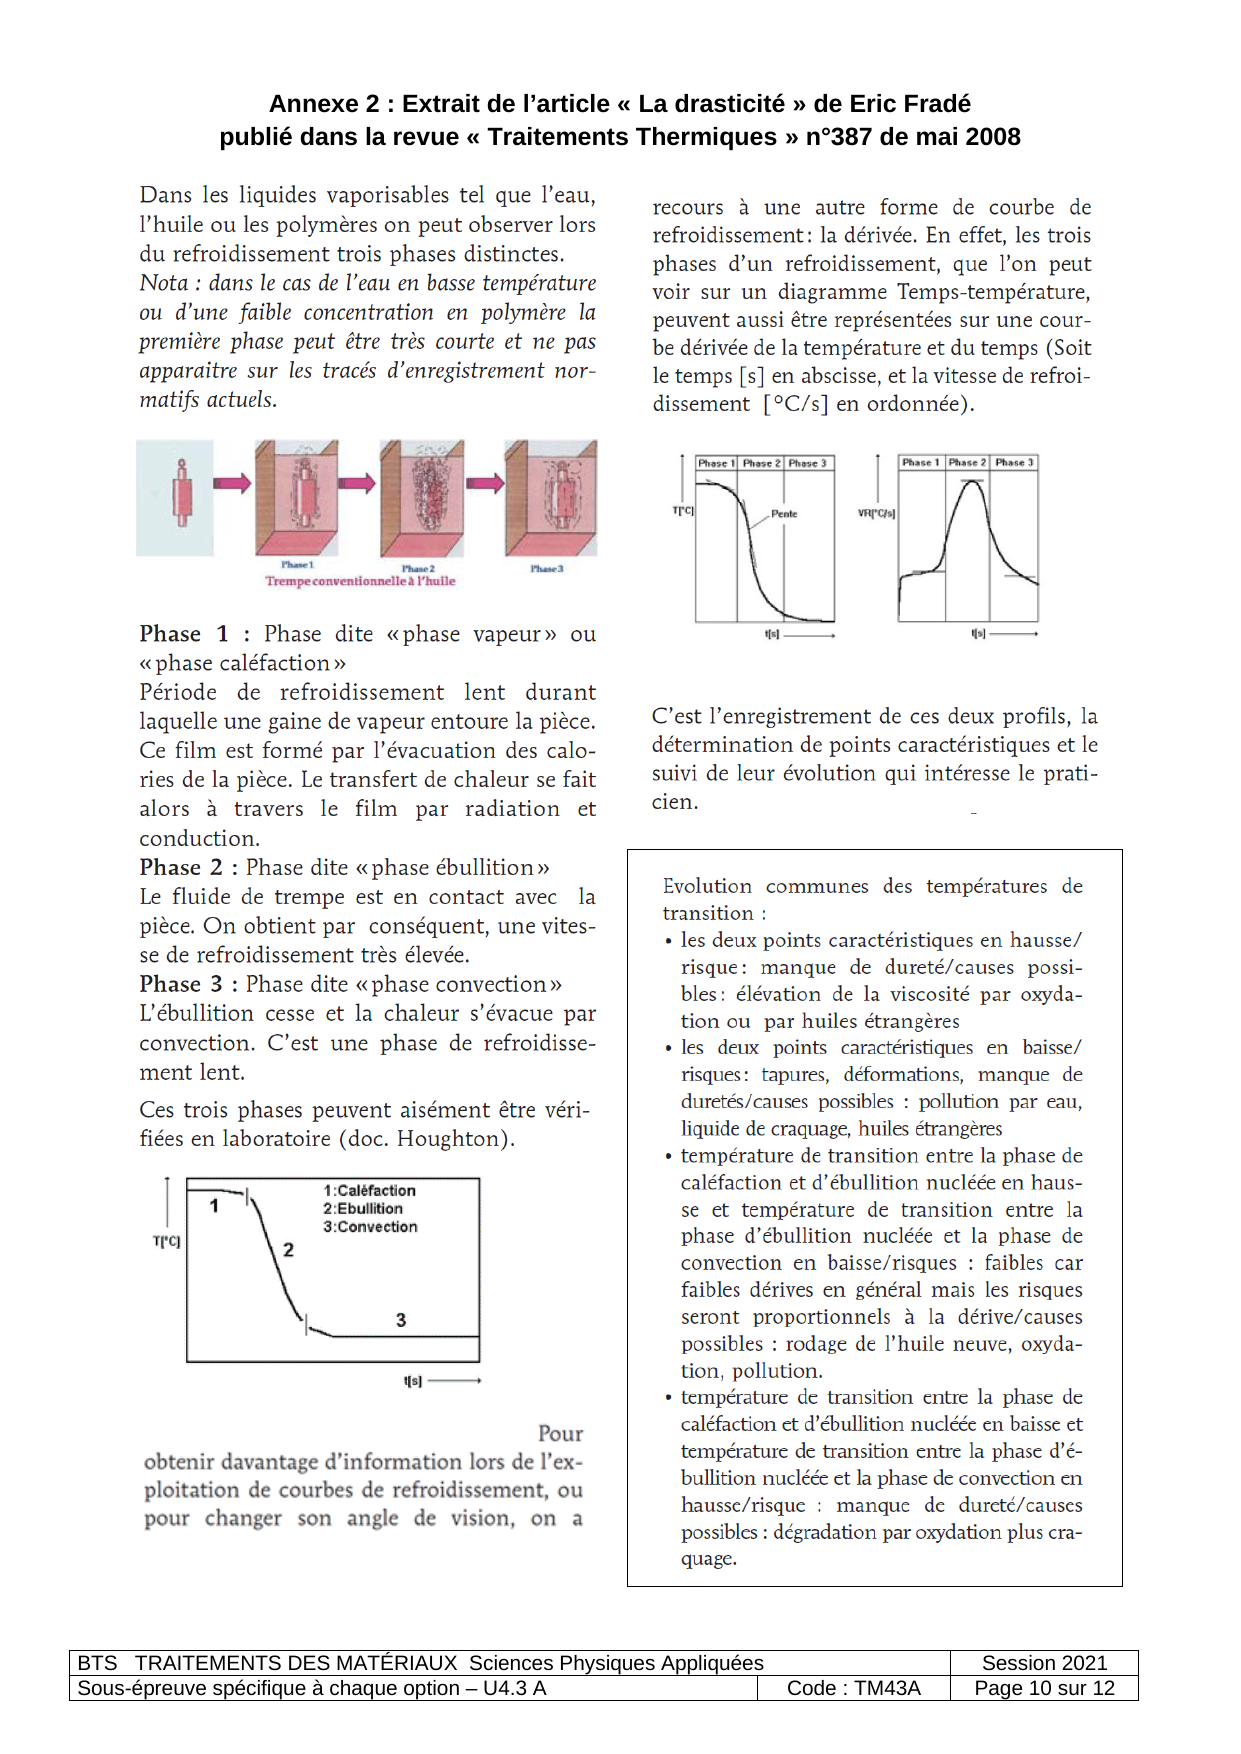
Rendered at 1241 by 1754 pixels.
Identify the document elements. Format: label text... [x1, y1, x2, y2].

picture [639, 862, 1111, 1586]
table_header [118, 180, 628, 1586]
picture [639, 192, 1107, 816]
picture [129, 179, 617, 1542]
text Annexe 2 : Extrait de l’article « La drasticité » de Eric Fradé publié dans la revue « Traitements Thermiques » n°387 de mai 2008 [118, 89, 1122, 150]
table_header [628, 180, 1122, 849]
table_cell [628, 850, 1122, 1586]
